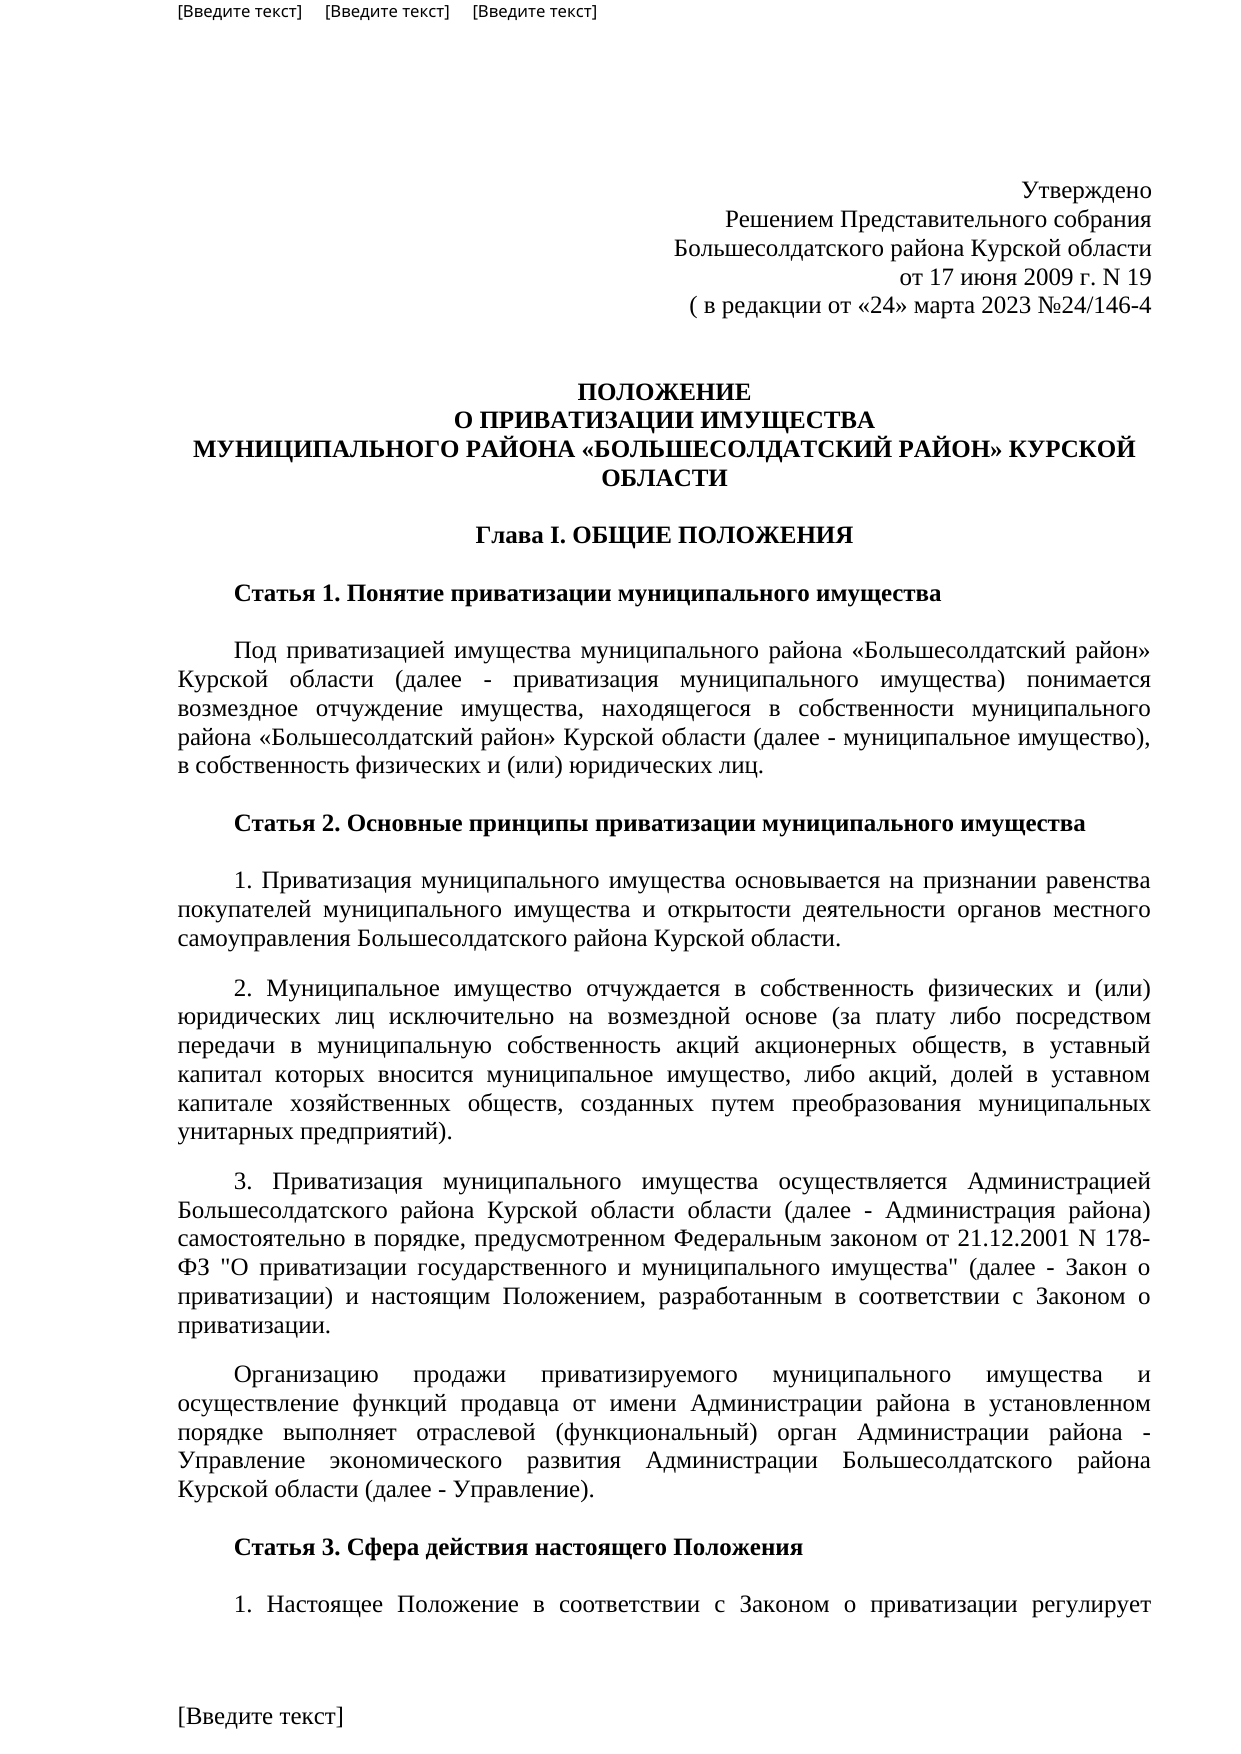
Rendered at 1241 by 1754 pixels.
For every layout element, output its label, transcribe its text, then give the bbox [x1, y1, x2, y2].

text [177, 1589, 1152, 1618]
text 3. Приватизация муниципального имущества осуществляется Администрацией Большесолдатского района Курской области области (далее - Администрация района) самостоятельно в порядке, предусмотренном Федеральным законом от 21.12.2001 N 178-ФЗ "О приватизации государственного и муниципального имущества" (далее - Закон о приватизации) и настоящим Положением, разработанным в соответствии с Законом о приватизации. [177, 1166, 1152, 1338]
text Большесолдатского района Курской области [177, 233, 1152, 262]
title МУНИЦИПАЛЬНОГО РАЙОНА «БОЛЬШЕСОЛДАТСКИЙ РАЙОН» КУРСКОЙ ОБЛАСТИ [177, 434, 1152, 492]
text 2. Муниципальное имущество отчуждается в собственность физических и (или) юридических лиц исключительно на возмездной основе (за плату либо посредством передачи в муниципальную собственность акций акционерных обществ, в уставный капитал которых вносится муниципальное имущество, либо акций, долей в уставном капитале хозяйственных обществ, созданных путем преобразования муниципальных унитарных предприятий). [177, 973, 1152, 1145]
text от 17 июня 2009 г. N 19 [177, 262, 1152, 291]
text Решением Представительного собрания [177, 204, 1152, 233]
title Статья 2. Основные принципы приватизации муниципального имущества [177, 808, 1152, 837]
title Глава I. ОБЩИЕ ПОЛОЖЕНИЯ [177, 521, 1152, 549]
title ПОЛОЖЕНИЕ [177, 377, 1152, 406]
text Организацию продажи приватизируемого муниципального имущества и осуществление функций продавца от имени Администрации района в установленном порядке выполняет отраслевой (функциональный) орган Администрации района - Управление экономического развития Администрации Большесолдатского района Курской области (далее - Управление). [177, 1359, 1152, 1503]
text Утверждено [177, 176, 1152, 204]
title Статья 1. Понятие приватизации муниципального имущества [177, 578, 1152, 607]
text ( в редакции от «24» марта 2023 №24/146-4 [177, 291, 1152, 319]
text Под приватизацией имущества муниципального района «Большесолдатский район» Курской области (далее - приватизация муниципального имущества) понимается возмездное отчуждение имущества, находящегося в собственности муниципального района «Большесолдатский район» Курской области (далее - муниципальное имущество), в собственность физических и (или) юридических лиц. [177, 636, 1152, 779]
text 1. Приватизация муниципального имущества основывается на признании равенства покупателей муниципального имущества и открытости деятельности органов местного самоуправления Большесолдатского района Курской области. [177, 866, 1152, 952]
title Статья 3. Сфера действия настоящего Положения [177, 1532, 1152, 1561]
title О ПРИВАТИЗАЦИИ ИМУЩЕСТВА [177, 406, 1152, 434]
